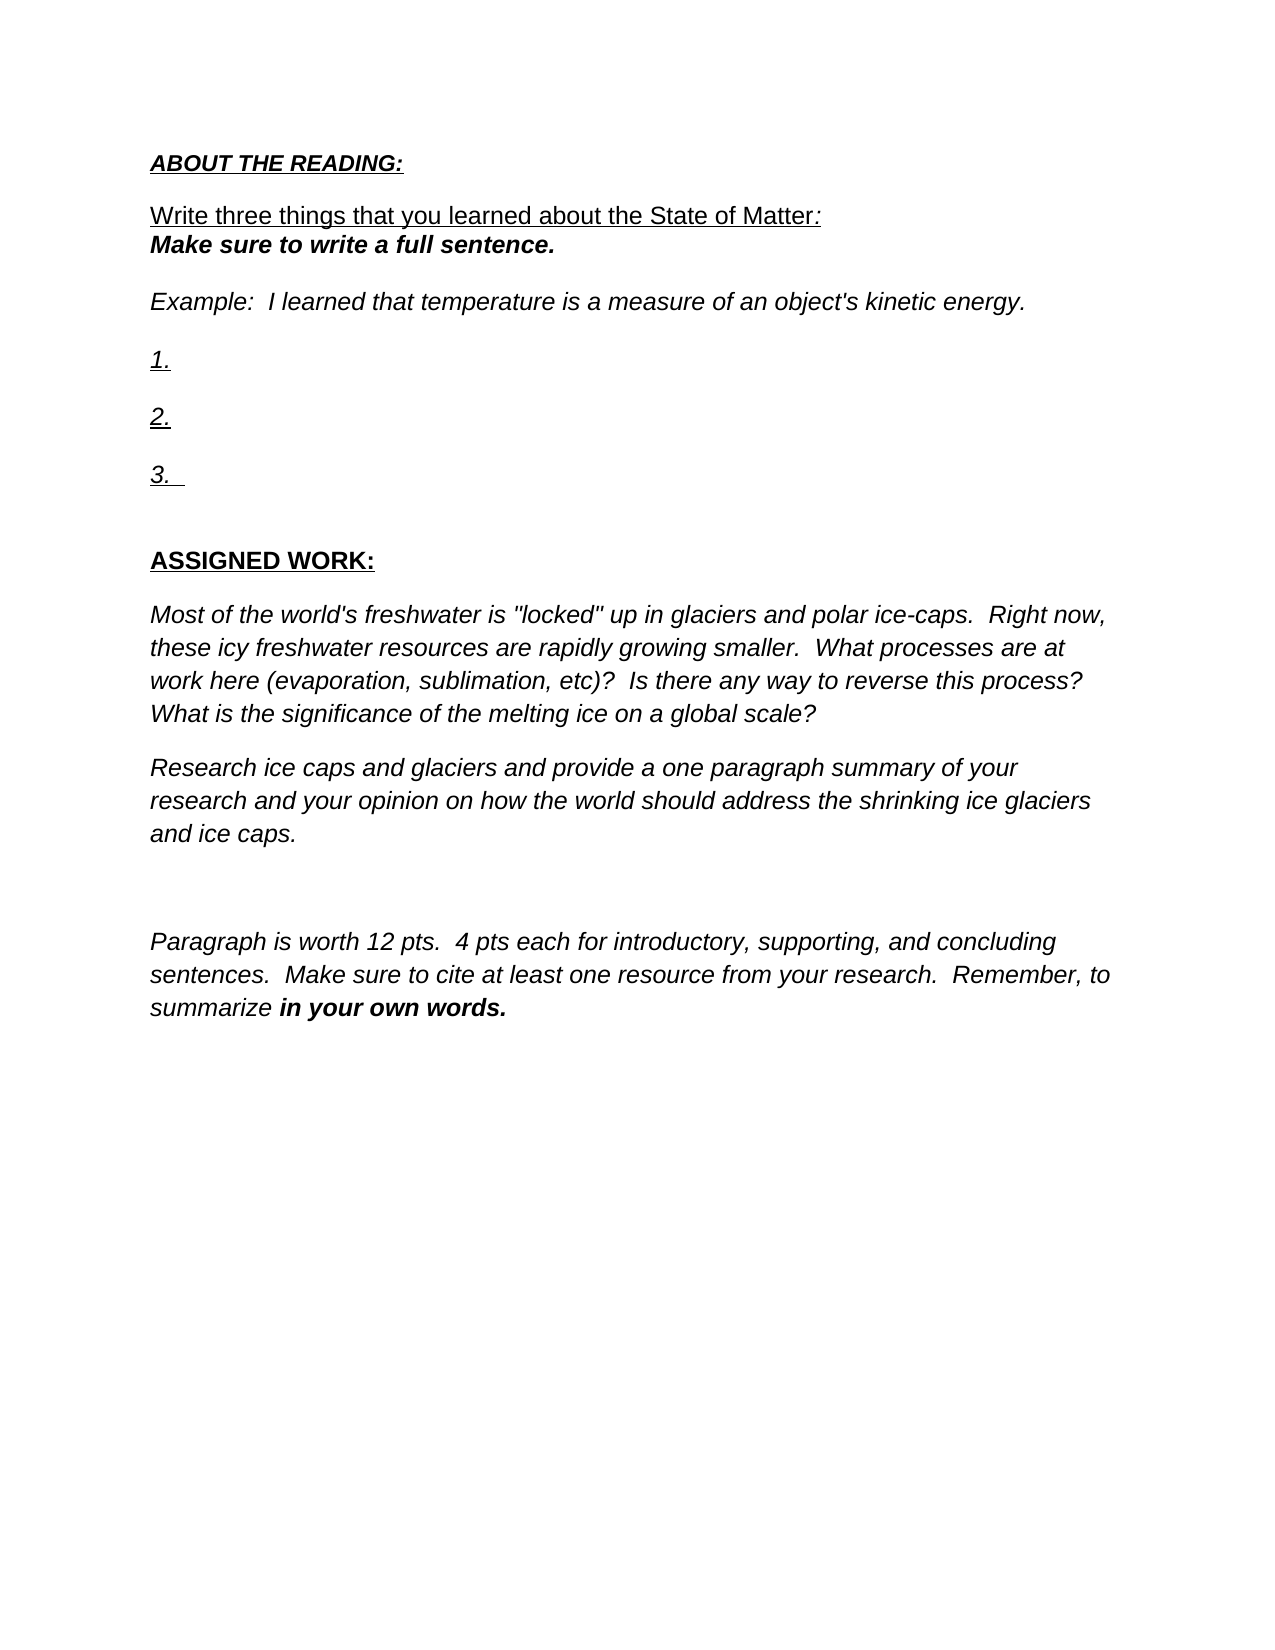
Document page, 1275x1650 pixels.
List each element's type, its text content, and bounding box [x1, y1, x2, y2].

text Paragraph is worth 12 pts. 4 pts each for introductory, supporting, and concluding sentences. Make sure to cite at least one resource from your research. Remember, to summarize in your own words. [150, 927, 1125, 1021]
text ABOUT THE READING: [150, 150, 1125, 176]
text Research ice caps and glaciers and provide a one paragraph summary of your research and your opinion on how the world should address the shrinking ice glaciers and ice caps. [150, 753, 1125, 848]
text 3. [150, 460, 1125, 488]
text ASSIGNED WORK: [150, 546, 1125, 575]
text Make sure to write a full sentence. [150, 230, 1125, 258]
text Most of the world's freshwater is "locked" up in glaciers and polar ice-caps. Right now, these icy freshwater resources are rapidly growing smaller. What processes are at work here (evaporation, sublimation, etc)? Is there any way to reverse this process? What is the significance of the melting ice on a global scale? [150, 600, 1125, 728]
text 1. [150, 345, 1125, 373]
text Example: I learned that temperature is a measure of an object's kinetic energy. [150, 287, 1125, 316]
text 2. [150, 402, 1125, 431]
text Write three things that you learned about the State of Matter: [150, 201, 1125, 230]
